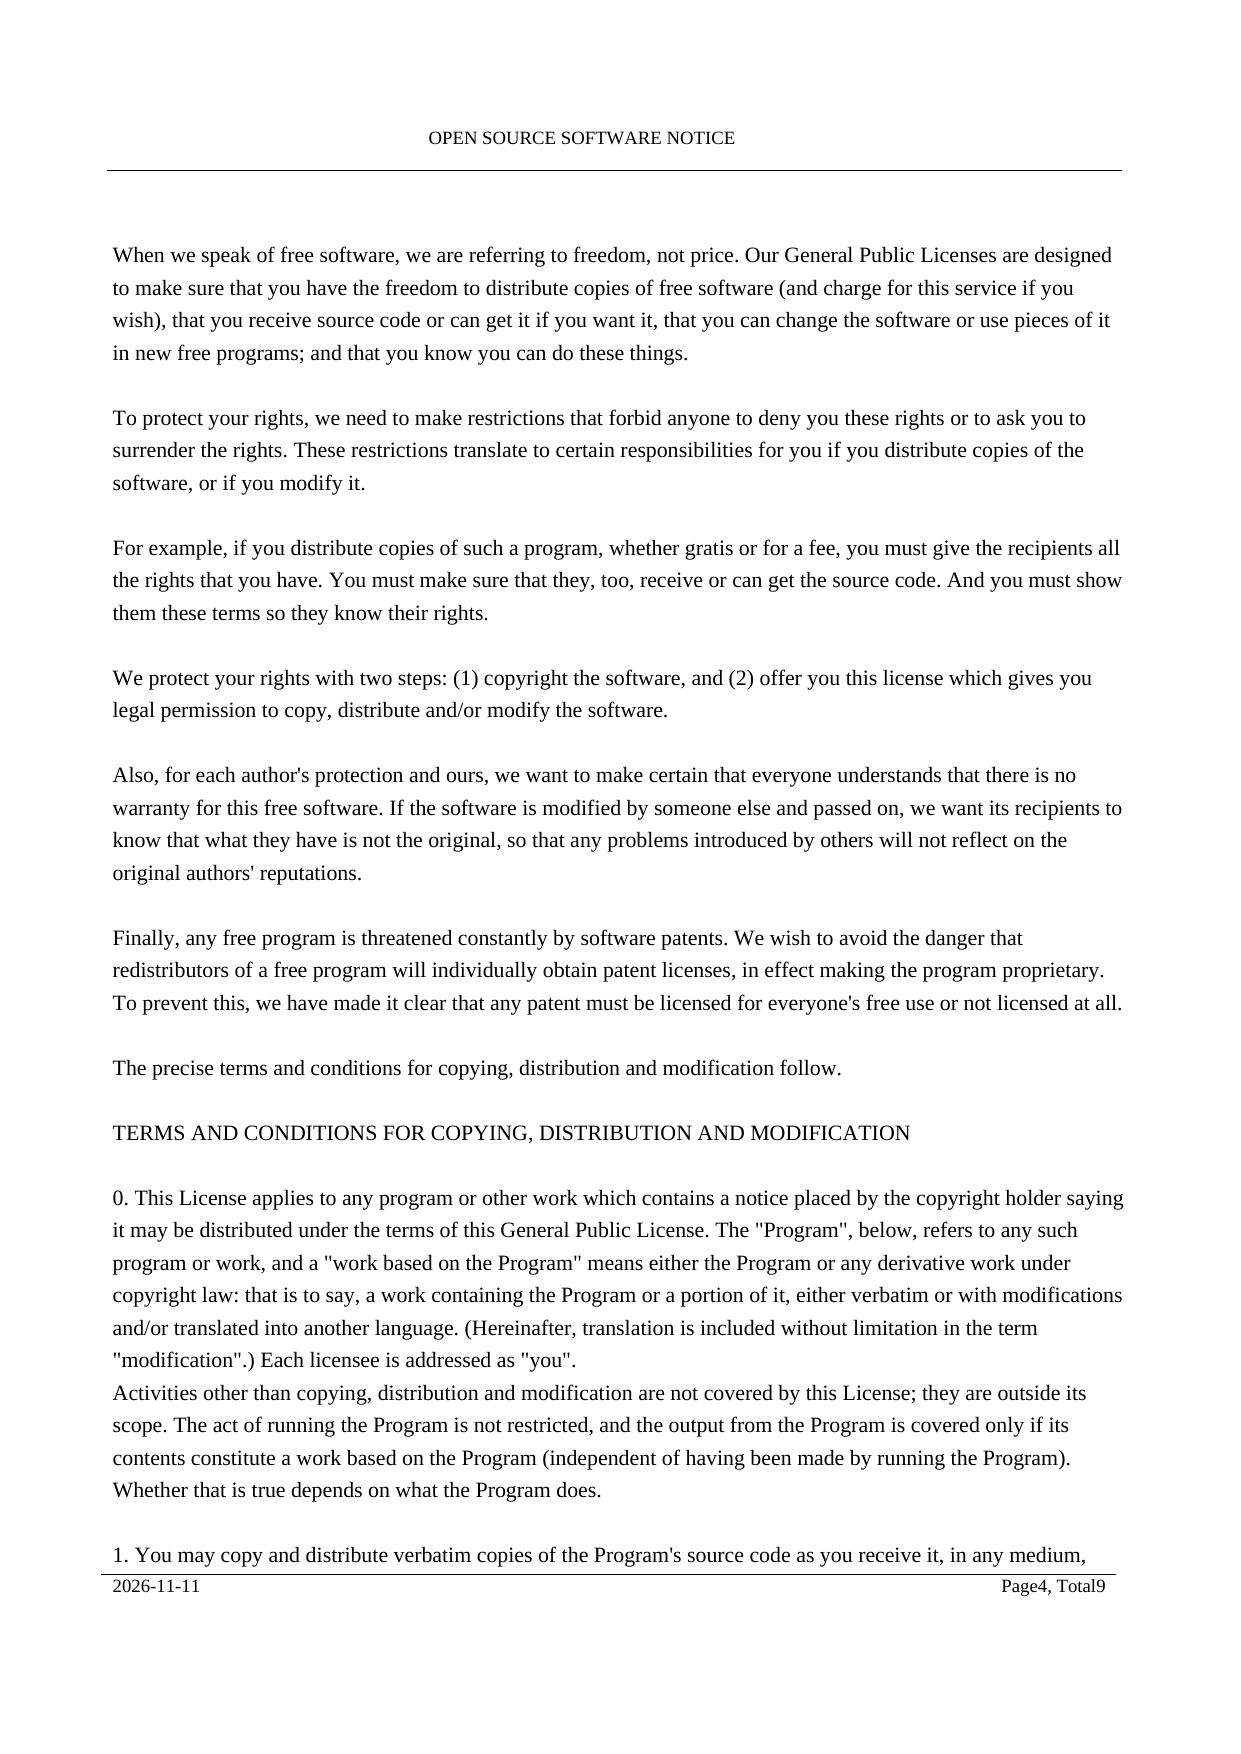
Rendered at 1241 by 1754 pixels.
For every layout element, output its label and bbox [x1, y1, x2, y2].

text [112, 206, 1128, 1571]
